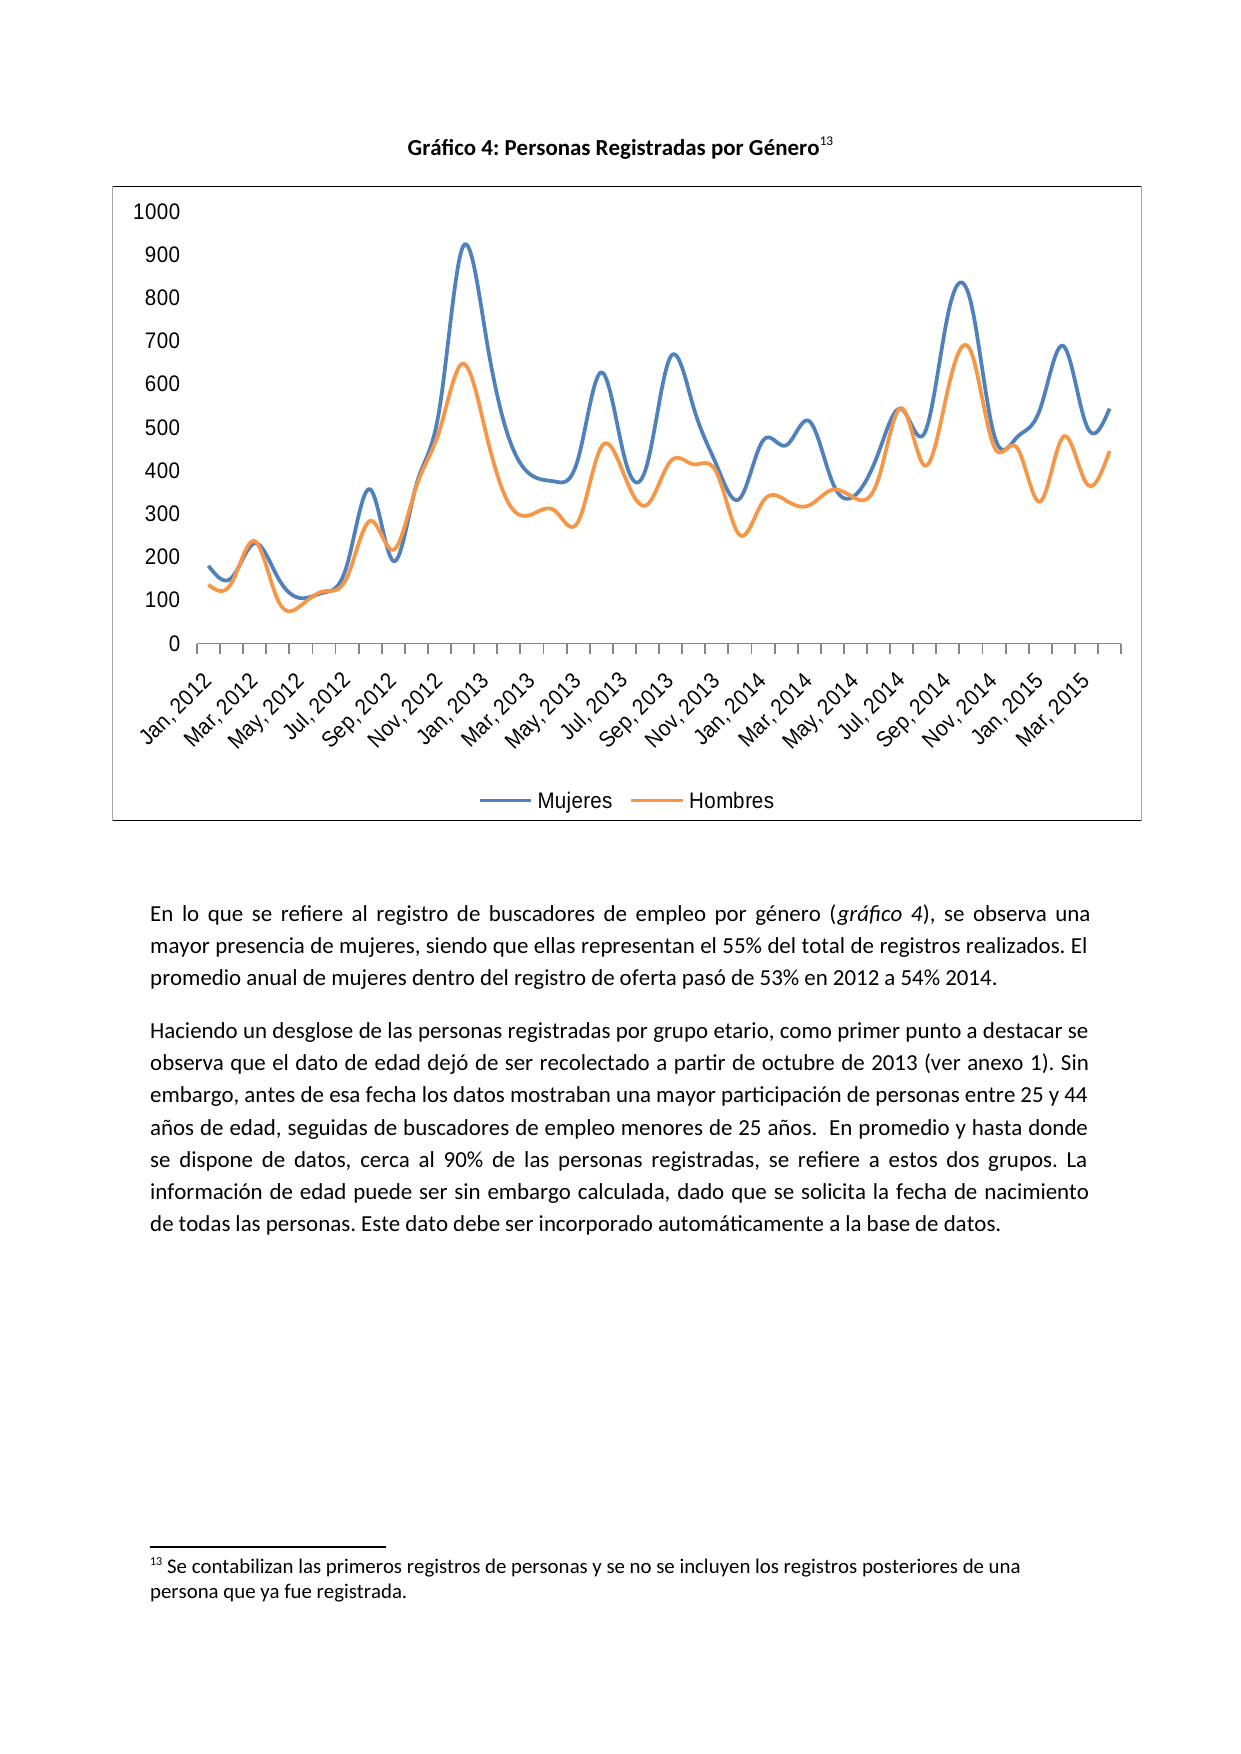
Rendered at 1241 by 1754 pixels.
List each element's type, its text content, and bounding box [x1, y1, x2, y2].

text En lo que se refiere al registro de buscadores de empleo por género (gráfico 4), se observa una mayor presencia de mujeres, siendo que ellas representan el 55% del total de registros realizados. El promedio anual de mujeres dentro del registro de oferta pasó de 53% en 2012 a 54% 2014. [150, 899, 1090, 991]
text Haciendo un desglose de las personas registradas por grupo etario, como primer punto a destacar se observa que el dato de edad dejó de ser recolectado a partir de octubre de 2013 (ver anexo 1). Sin embargo, antes de esa fecha los datos mostraban una mayor participación de personas entre 25 y 44 años de edad, seguidas de buscadores de empleo menores de 25 años. En promedio y hasta donde se dispone de datos, cerca al 90% de las personas registradas, se refiere a estos dos grupos. La información de edad puede ser sin embargo calculada, dado que se solicita la fecha de nacimiento de todas las personas. Este dato debe ser incorporado automáticamente a la base de datos. [150, 1016, 1090, 1237]
text Gráfico 4: Personas Registradas por Género [150, 133, 1090, 161]
